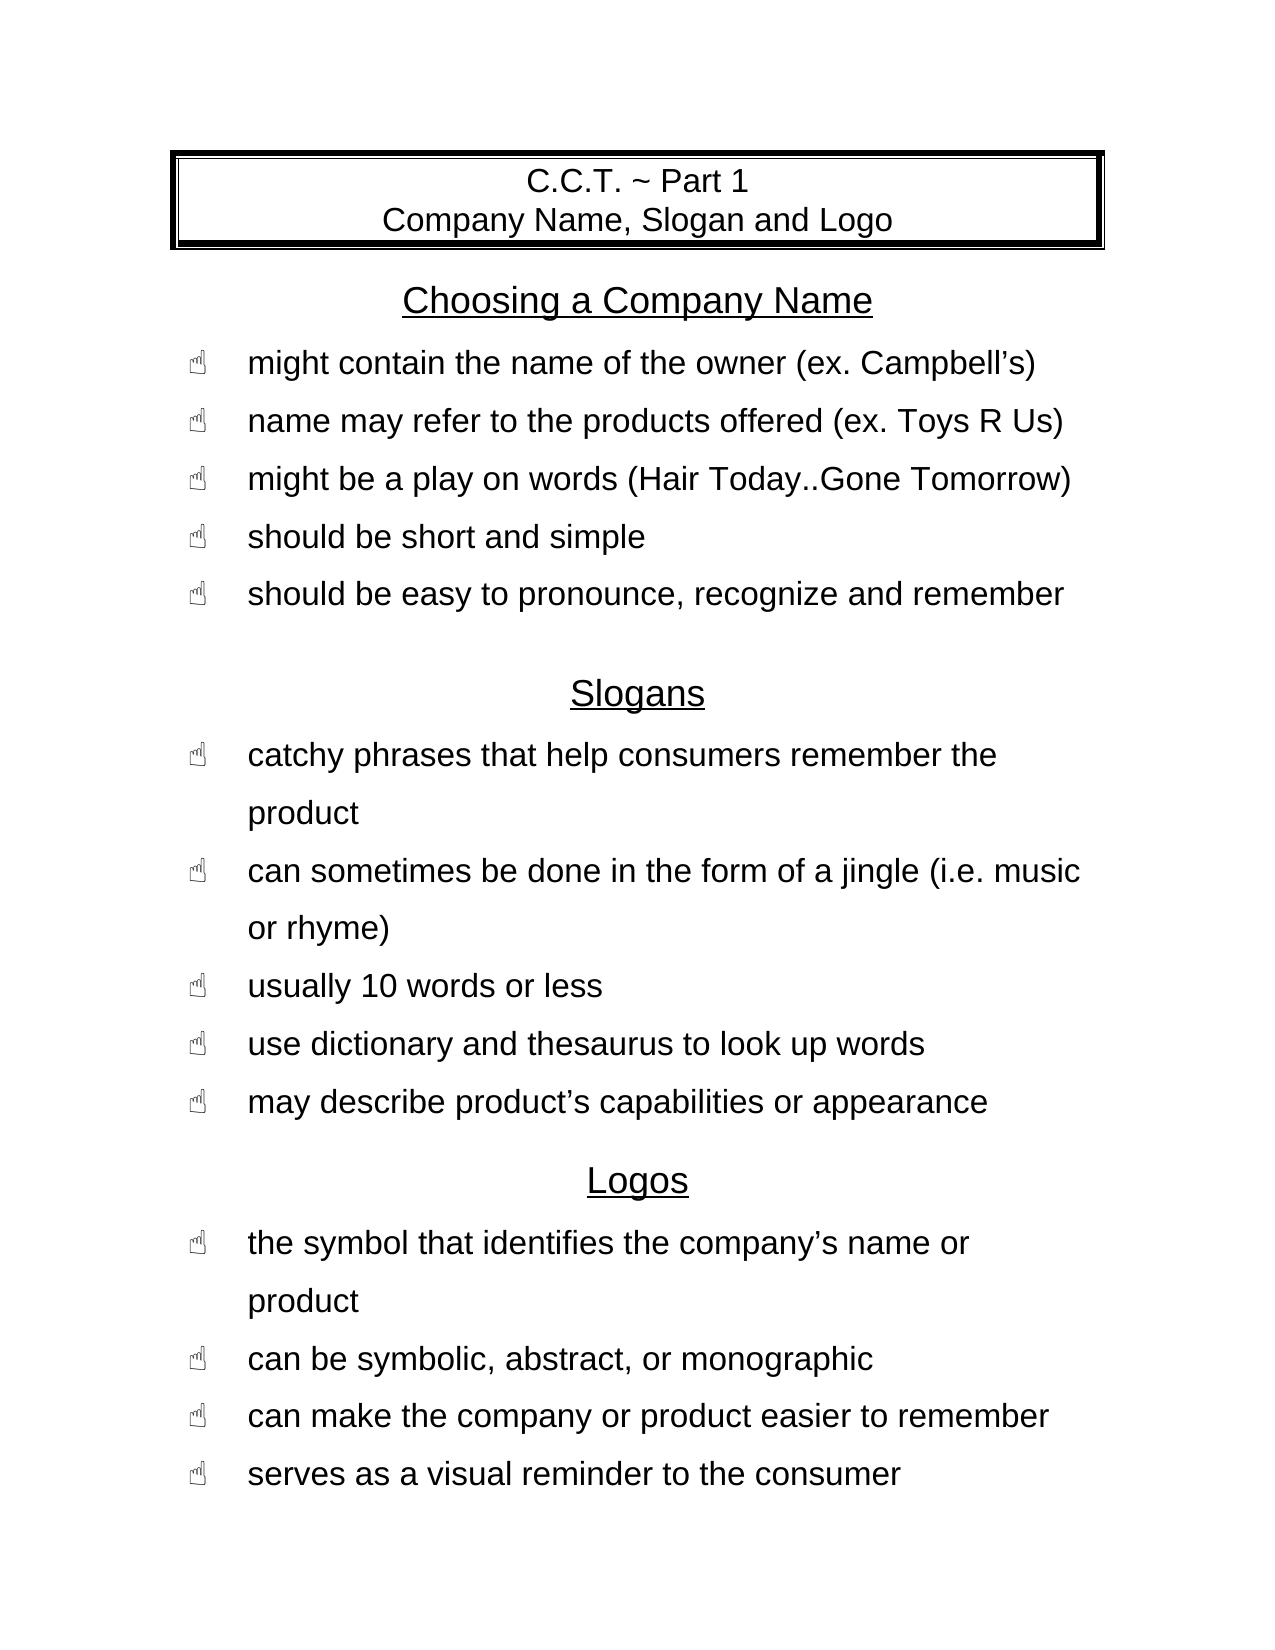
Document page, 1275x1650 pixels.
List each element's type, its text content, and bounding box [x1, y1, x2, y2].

list may describe product’s capabilities or appearance [187, 1082, 1087, 1120]
list catchy phrases that help consumers remember the product [187, 735, 1087, 832]
list the symbol that identifies the company’s name or product [187, 1223, 1087, 1319]
list serves as a visual reminder to the consumer [187, 1454, 1087, 1493]
text C.C.T. ~ Part 1 [179, 159, 1096, 188]
list might be a play on words (Hair Today..Gone Tomorrow) [187, 459, 1087, 497]
text Slogans [187, 671, 1087, 714]
list Logos [187, 1159, 1087, 1202]
list can sometimes be done in the form of a jingle (i.e. music or rhyme) [187, 851, 1087, 947]
list name may refer to the products offered (ex. Toys R Us) [187, 401, 1087, 439]
list should be easy to pronounce, recognize and remember [187, 574, 1087, 613]
list usually 10 words or less [187, 966, 1087, 1004]
list use dictionary and thesaurus to look up words [187, 1024, 1087, 1062]
text Company Name, Slogan and Logo [179, 188, 1096, 240]
list might contain the name of the owner (ex. Campbell’s) [187, 343, 1087, 382]
list should be short and simple [187, 517, 1087, 555]
list can be symbolic, abstract, or monographic [187, 1339, 1087, 1377]
list can make the company or product easier to remember [187, 1396, 1087, 1435]
text Choosing a Company Name [187, 278, 1087, 322]
